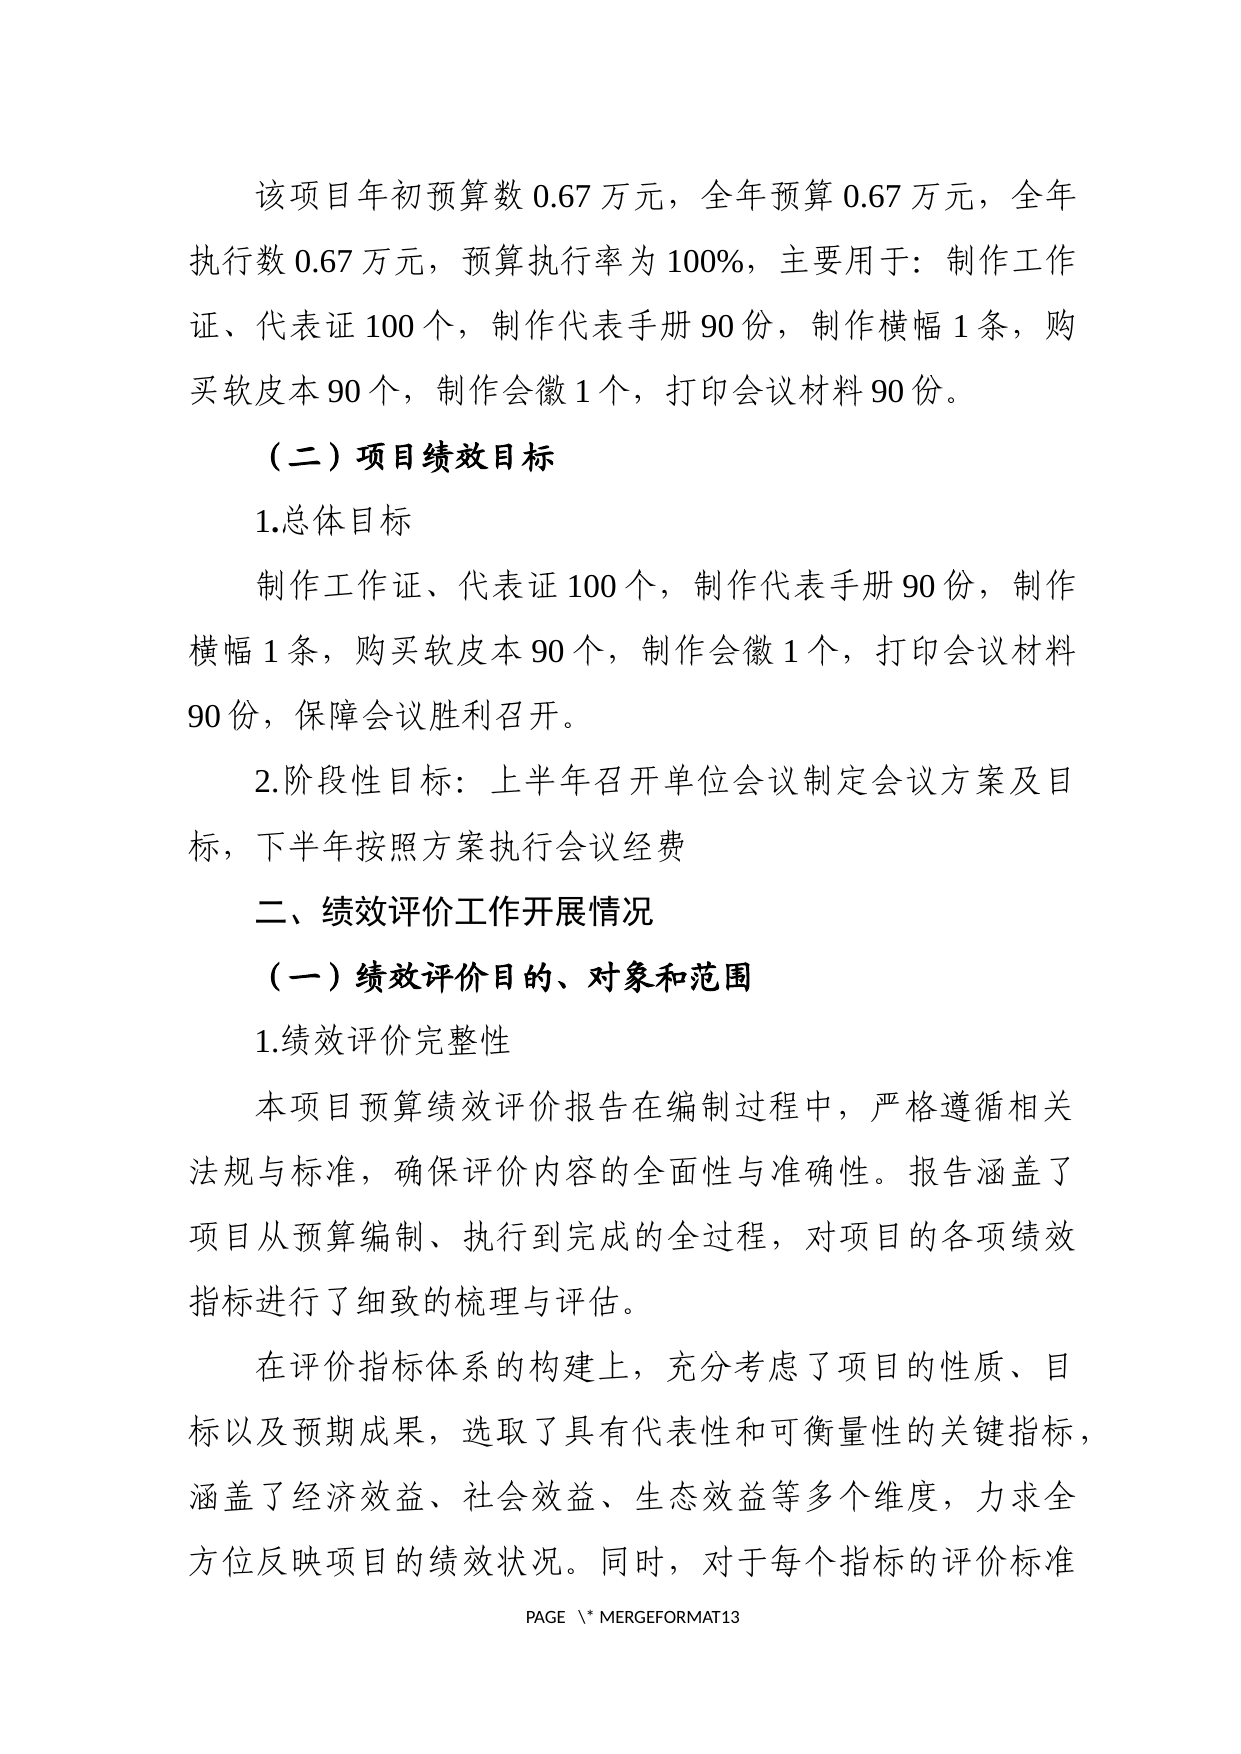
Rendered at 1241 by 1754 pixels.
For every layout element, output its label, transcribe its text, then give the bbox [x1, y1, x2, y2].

text 制作工作证、代表证100个，制作代表手册90份，制作横幅1条，购买软皮本90个，制作会徽1个，打印会议材料90份，保障会议胜利召开。 [187, 552, 1078, 747]
text 1.总体目标 [187, 487, 1078, 552]
text 2.阶段性目标：上半年召开单位会议制定会议方案及目标，下半年按照方案执行会议经费 [187, 747, 1078, 877]
text 二、绩效评价工作开展情况 [187, 877, 1078, 942]
text （二）项目绩效目标 [187, 422, 1078, 487]
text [187, 1332, 1078, 1592]
text 该项目年初预算数0.67万元，全年预算0.67万元，全年执行数0.67万元，预算执行率为100%，主要用于：制作工作证、代表证100个，制作代表手册90份，制作横幅1条，购买软皮本90个，制作会徽1个，打印会议材料90份。 [187, 162, 1078, 422]
title 1.绩效评价完整性 [187, 1007, 1078, 1072]
text （一）绩效评价目的、对象和范围 [187, 942, 1078, 1007]
text 本项目预算绩效评价报告在编制过程中，严格遵循相关法规与标准，确保评价内容的全面性与准确性。报告涵盖了项目从预算编制、执行到完成的全过程，对项目的各项绩效指标进行了细致的梳理与评估。 [187, 1072, 1078, 1332]
